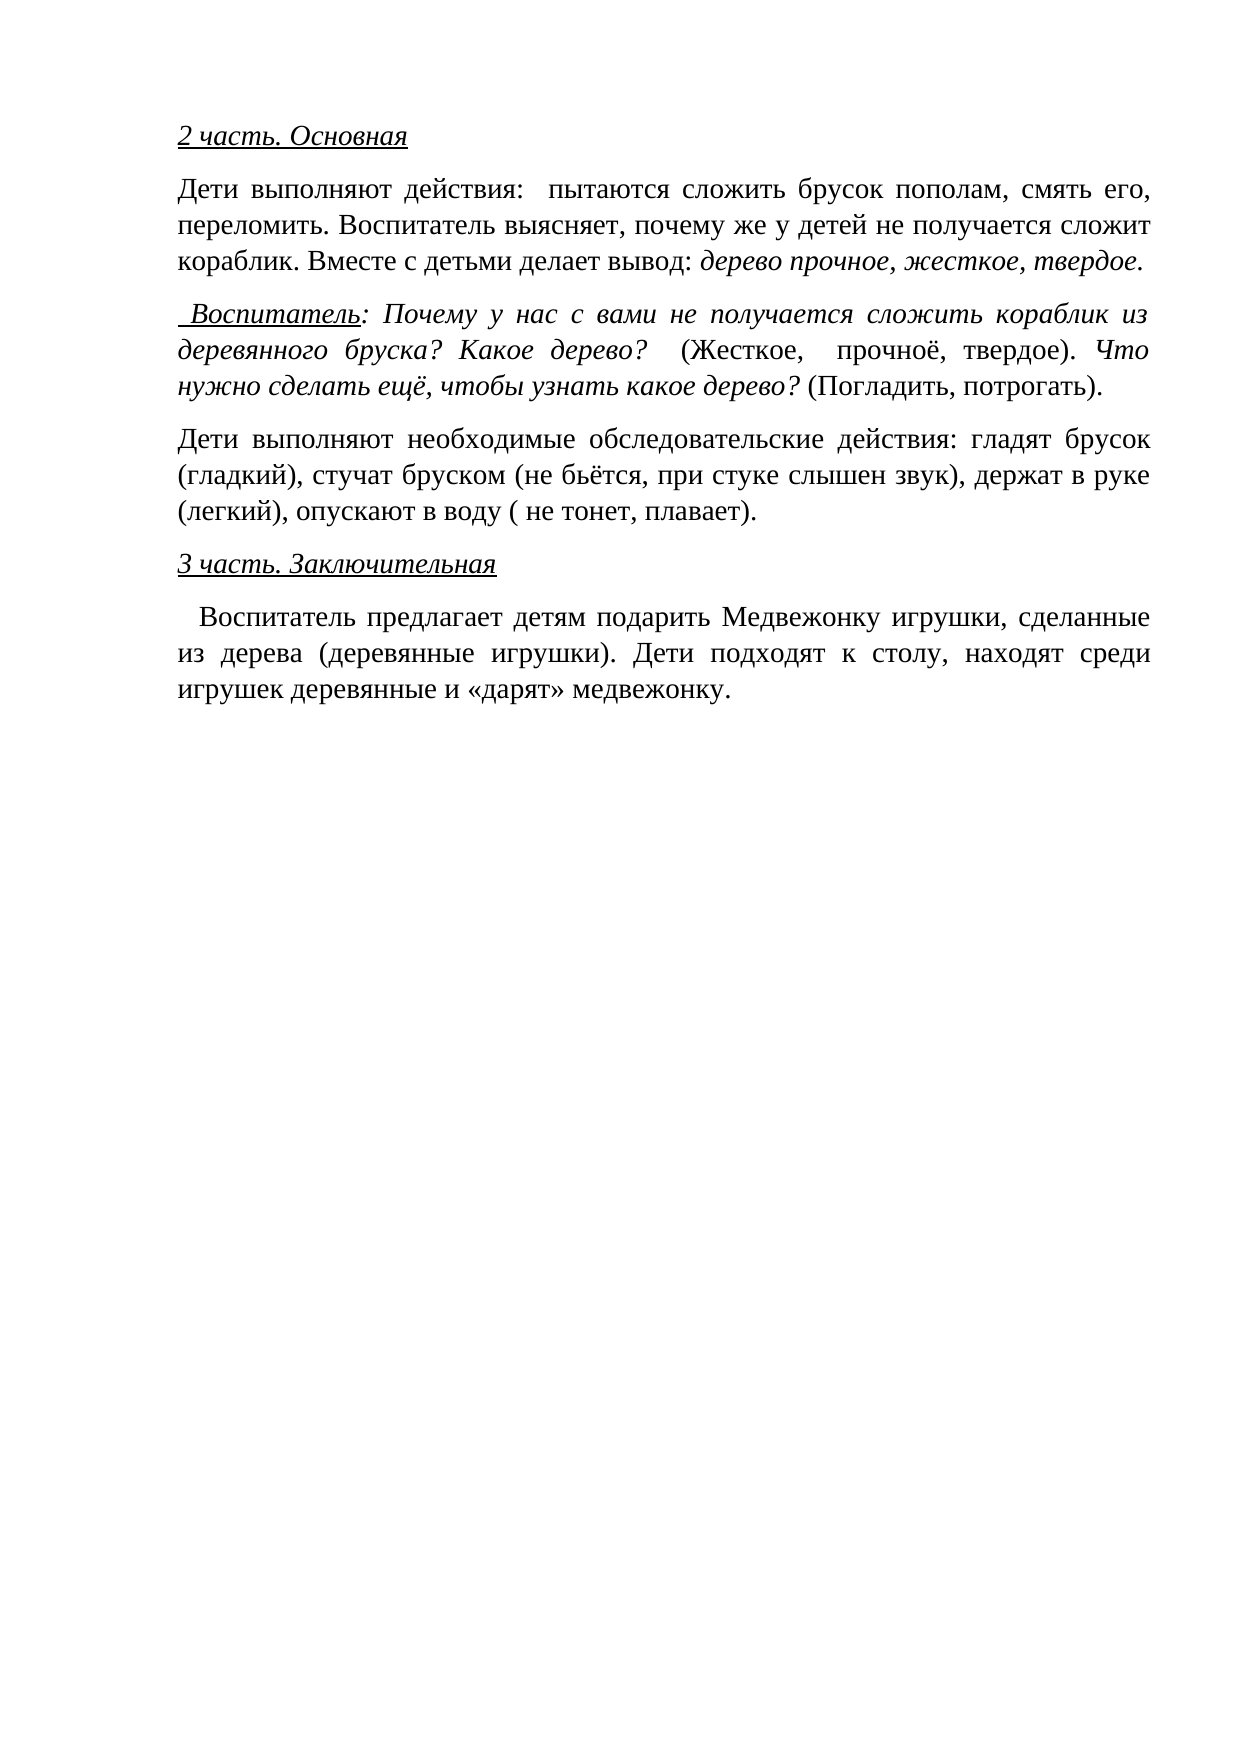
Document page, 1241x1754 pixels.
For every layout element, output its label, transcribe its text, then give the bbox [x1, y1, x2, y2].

text Воспитатель предлагает детям подарить Медвежонку игрушки, сделанные из дерева (деревянные игрушки). Дети подходят к столу, находят среди игрушек деревянные и «дарят» медвежонку. [177, 599, 1152, 705]
text 3 часть. Заключительная [177, 546, 1152, 580]
text Дети выполняют действия: пытаются сложить брусок пополам, смять его, переломить. Воспитатель выясняет, почему же у детей не получается сложит кораблик. Вместе с детьми делает вывод: дерево прочное, жесткое, твердое. [177, 171, 1152, 277]
text 2 часть. Основная [177, 118, 1152, 152]
text Воспитатель: Почему у нас с вами не получается сложить кораблик из деревянного бруска? Какое дерево? (Жесткое, прочноё, твердое). Что нужно сделать ещё, чтобы узнать какое дерево? (Погладить, потрогать). [177, 296, 1152, 402]
text Дети выполняют необходимые обследовательские действия: гладят брусок (гладкий), стучат бруском (не бьётся, при стуке слышен звук), держат в руке (легкий), опускают в воду ( не тонет, плавает). [177, 421, 1152, 527]
